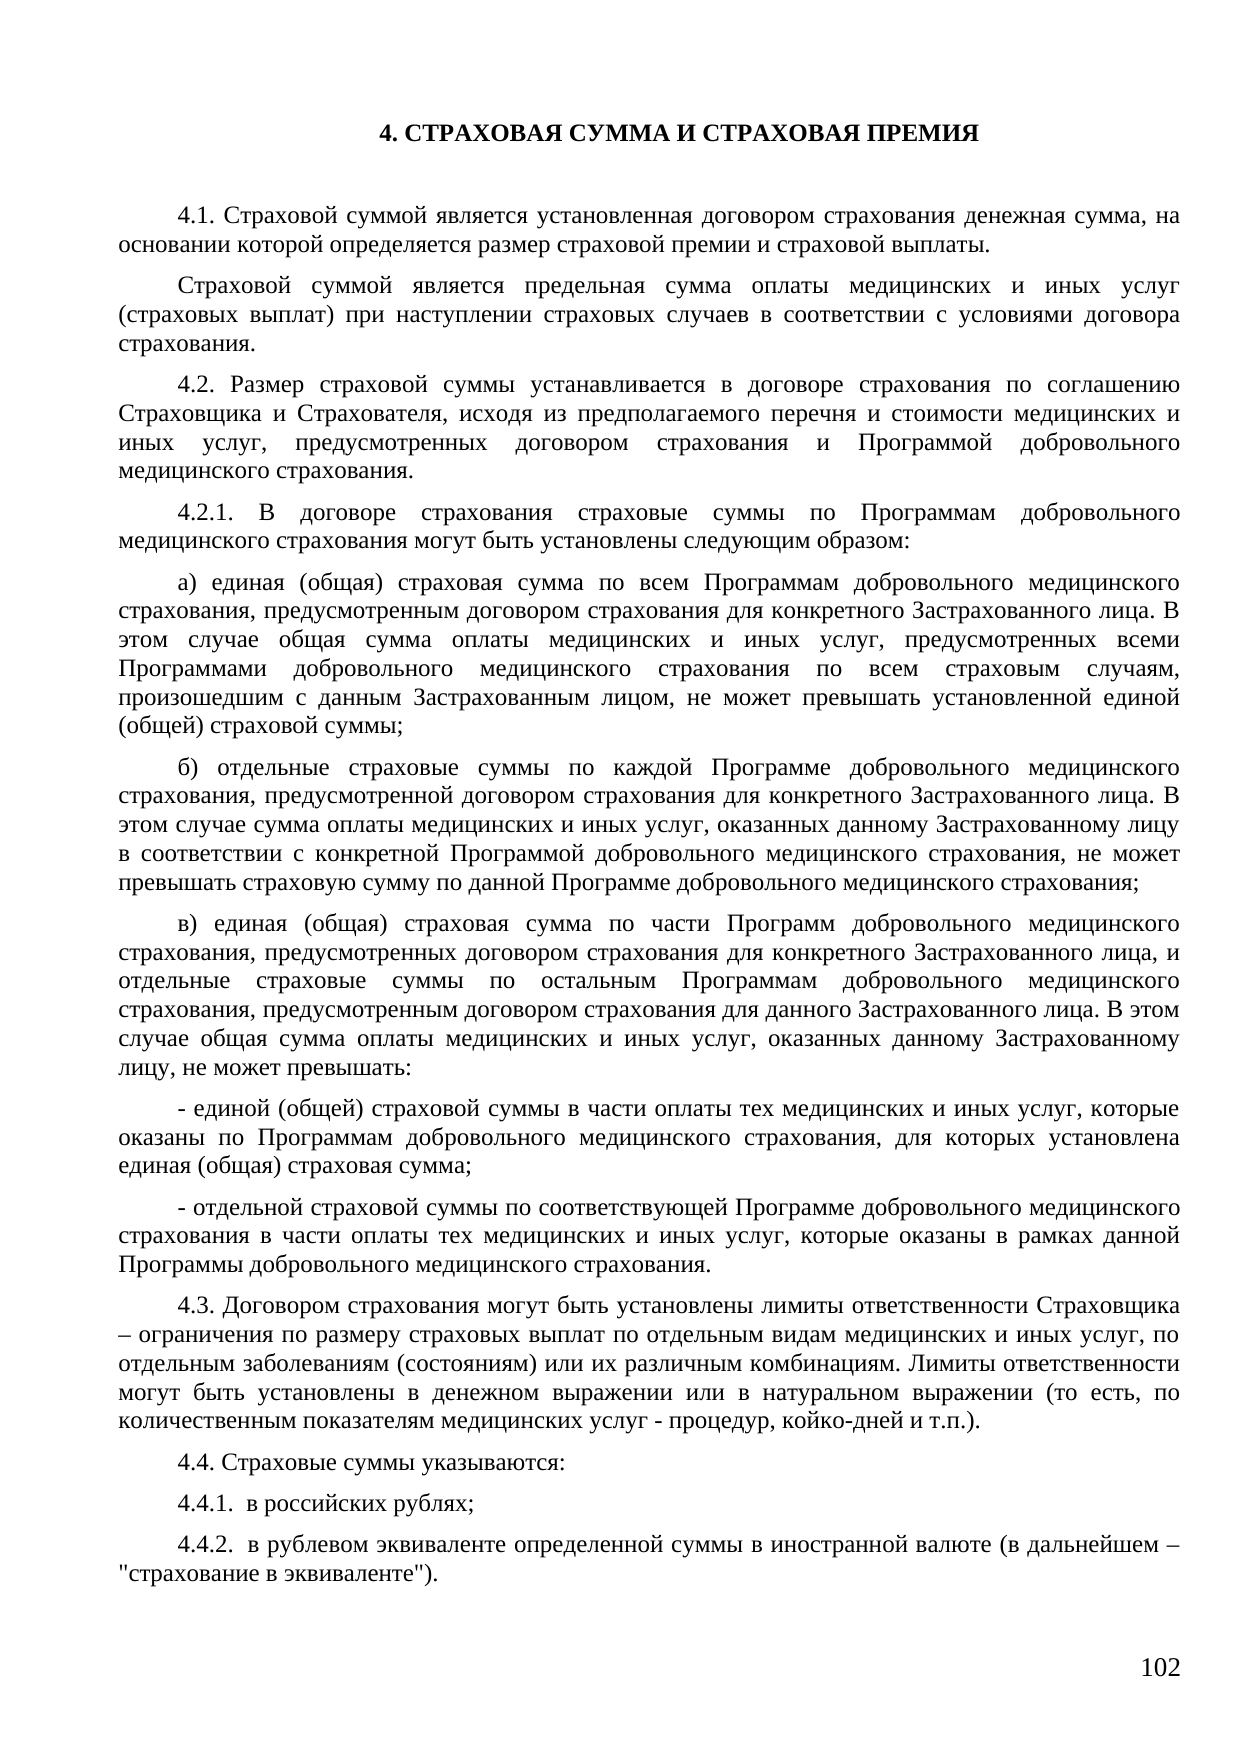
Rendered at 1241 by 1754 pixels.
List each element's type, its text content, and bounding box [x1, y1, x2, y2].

text - отдельной страховой суммы по соответствующей Программе добровольного медицинского страхования в части оплаты тех медицинских и иных услуг, которые оказаны в рамках данной Программы добровольного медицинского страхования. [118, 1192, 1181, 1278]
text б) отдельные страховые суммы по каждой Программе добровольного медицинского страхования, предусмотренной договором страхования для конкретного Застрахованного лица. В этом случае сумма оплаты медицинских и иных услуг, оказанных данному Застрахованному лицу в соответствии с конкретной Программой добровольного медицинского страхования, не может превышать страховую сумму по данной Программе добровольного медицинского страхования; [118, 752, 1181, 896]
text 4. СТРАХОВАЯ СУММА И СТРАХОВАЯ ПРЕМИЯ [118, 118, 1181, 147]
text 4.2. Размер страховой суммы устанавливается в договоре страхования по соглашению Страховщика и Страхователя, исходя из предполагаемого перечня и стоимости медицинских и иных услуг, предусмотренных договором страхования и Программой добровольного медицинского страхования. [118, 369, 1181, 484]
text 4.4.1. в российских рублях; [118, 1488, 1181, 1517]
text 4.3. Договором страхования могут быть установлены лимиты ответственности Страховщика – ограничения по размеру страховых выплат по отдельным видам медицинских и иных услуг, по отдельным заболеваниям (состояниям) или их различным комбинациям. Лимиты ответственности могут быть установлены в денежном выражении или в натуральном выражении (то есть, по количественным показателям медицинских услуг - процедур, койко-дней и т.п.). [118, 1291, 1181, 1434]
text 4.4.2. в рублевом эквиваленте определенной суммы в иностранной валюте (в дальнейшем – "страхование в эквиваленте"). [118, 1529, 1181, 1587]
text в) единая (общая) страховая сумма по части Программ добровольного медицинского страхования, предусмотренных договором страхования для конкретного Застрахованного лица, и отдельные страховые суммы по остальным Программам добровольного медицинского страхования, предусмотренным договором страхования для данного Застрахованного лица. В этом случае общая сумма оплаты медицинских и иных услуг, оказанных данному Застрахованному лицу, не может превышать: [118, 908, 1181, 1081]
text Страховой суммой является предельная сумма оплаты медицинских и иных услуг (страховых выплат) при наступлении страховых случаев в соответствии с условиями договора страхования. [118, 271, 1181, 357]
text - единой (общей) страховой суммы в части оплаты тех медицинских и иных услуг, которые оказаны по Программам добровольного медицинского страхования, для которых установлена единая (общая) страховая сумма; [118, 1093, 1181, 1179]
text а) единая (общая) страховая сумма по всем Программам добровольного медицинского страхования, предусмотренным договором страхования для конкретного Застрахованного лица. В этом случае общая сумма оплаты медицинских и иных услуг, предусмотренных всеми Программами добровольного медицинского страхования по всем страховым случаям, произошедшим с данным Застрахованным лицом, не может превышать установленной единой (общей) страховой суммы; [118, 567, 1181, 739]
text 4.1. Страховой суммой является установленная договором страхования денежная сумма, на основании которой определяется размер страховой премии и страховой выплаты. [118, 201, 1181, 258]
text 4.4. Страховые суммы указываются: [118, 1447, 1181, 1476]
text 4.2.1. В договоре страхования страховые суммы по Программам добровольного медицинского страхования могут быть установлены следующим образом: [118, 497, 1181, 554]
